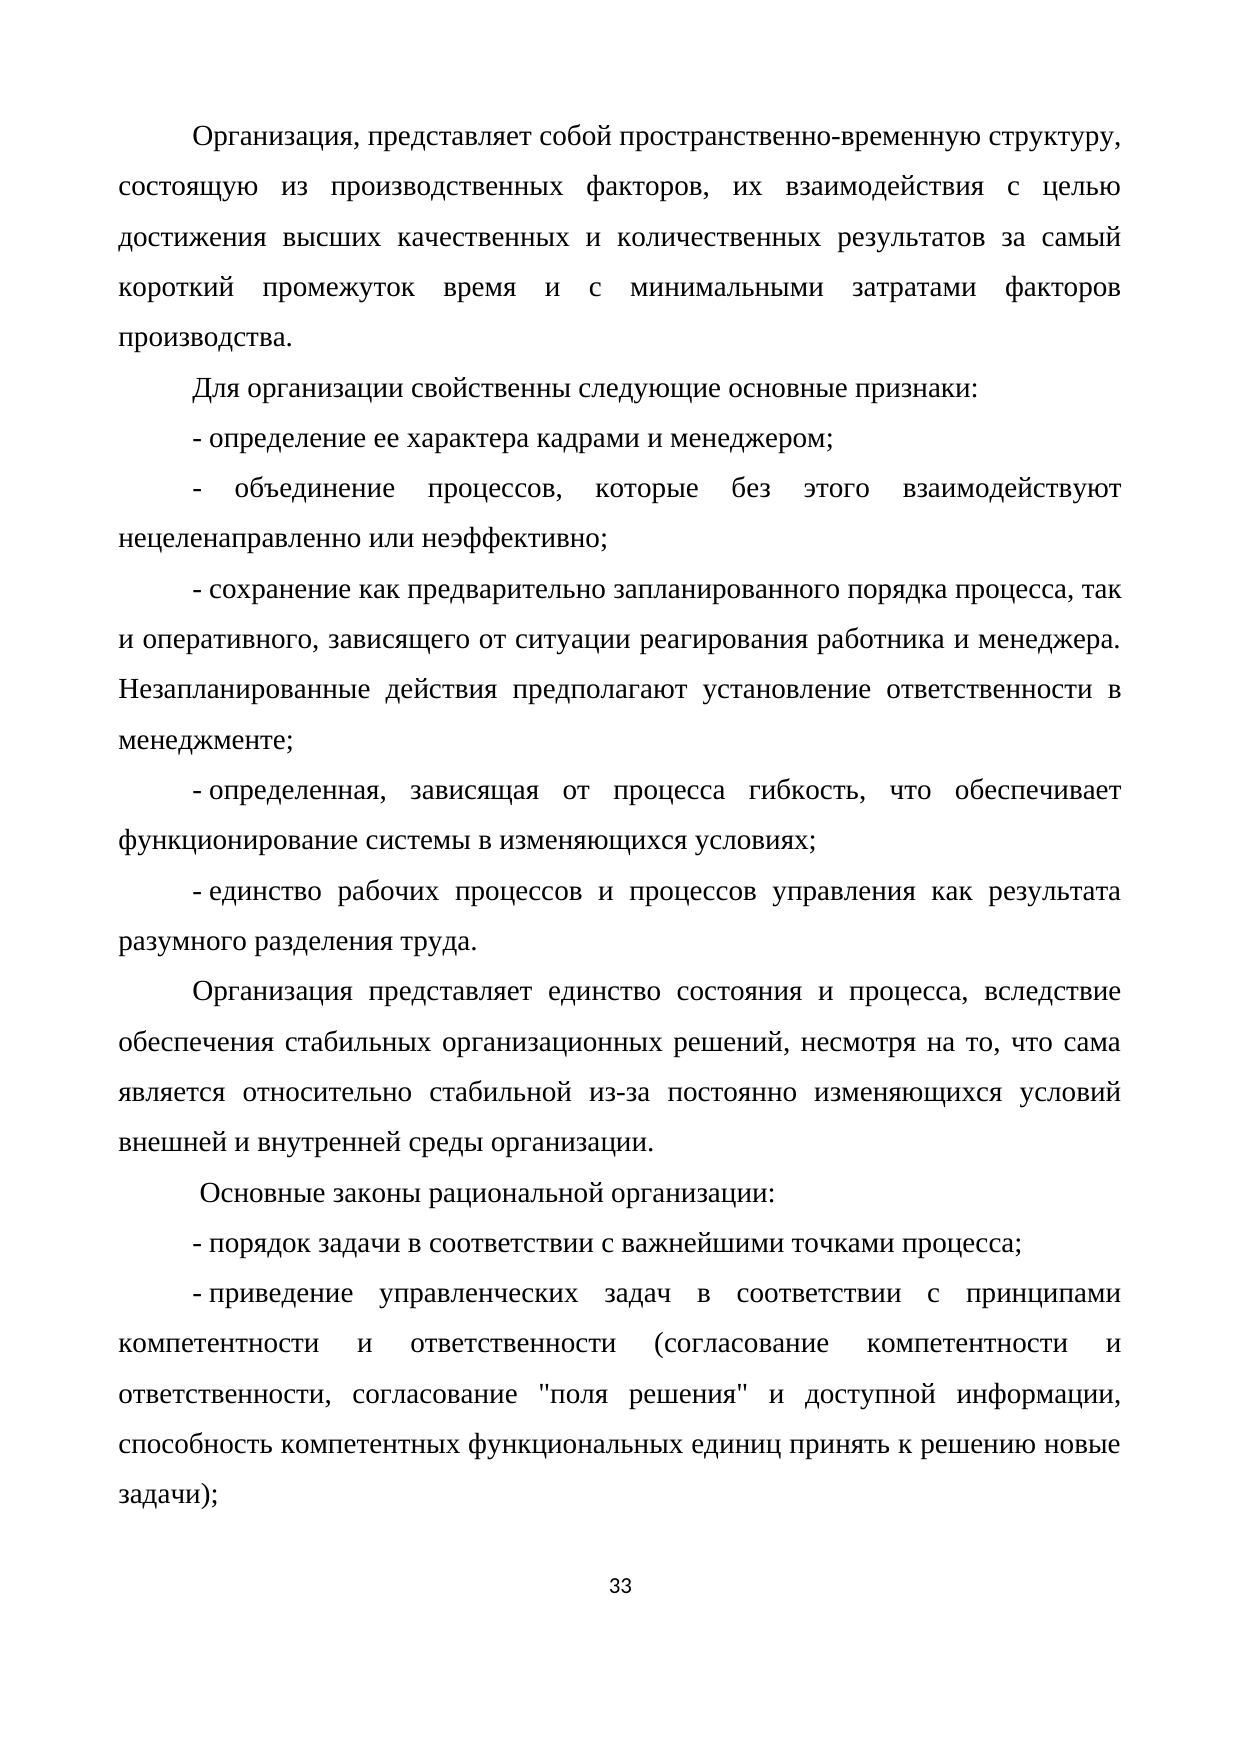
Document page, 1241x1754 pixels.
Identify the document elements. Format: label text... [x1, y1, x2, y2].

text Организация представляет единство состояния и процесса, вследствие обеспечения стабильных организационных решений, несмотря на то, что сама является относительно стабильной из-за постоянно изменяющихся условий внешней и внутренней среды организации. [118, 973, 1122, 1158]
text Основные законы рациональной организации: [118, 1175, 1122, 1208]
text Организация, представляет собой пространственно-временную структуру, состоящую из производственных факторов, их взаимодействия с целью достижения высших качественных и количественных результатов за самый короткий промежуток время и с минимальными затратами факторов производства. [118, 118, 1122, 353]
text - объединение процессов, которые без этого взаимодействуют нецеленаправленно или неэффективно; [118, 470, 1122, 554]
text - порядок задачи в соответствии с важнейшими точками процесса; [118, 1225, 1122, 1258]
text - определенная, зависящая от процесса гибкость, что обеспечивает функционирование системы в изменяющихся условиях; [118, 772, 1122, 856]
text Для организации свойственны следующие основные признаки: [118, 370, 1122, 403]
text - определение ее характера кадрами и менеджером; [118, 420, 1122, 453]
text - единство рабочих процессов и процессов управления как результата разумного разделения труда. [118, 873, 1122, 957]
text - приведение управленческих задач в соответствии с принципами компетентности и ответственности (согласование компетентности и ответственности, согласование "поля решения" и доступной информации, способность компетентных функциональных единиц принять к решению новые задачи); [118, 1275, 1122, 1510]
text - сохранение как предварительно запланированного порядка процесса, так и оперативного, зависящего от ситуации реагирования работника и менеджера. Незапланированные действия предполагают установление ответственности в менеджменте; [118, 571, 1122, 755]
